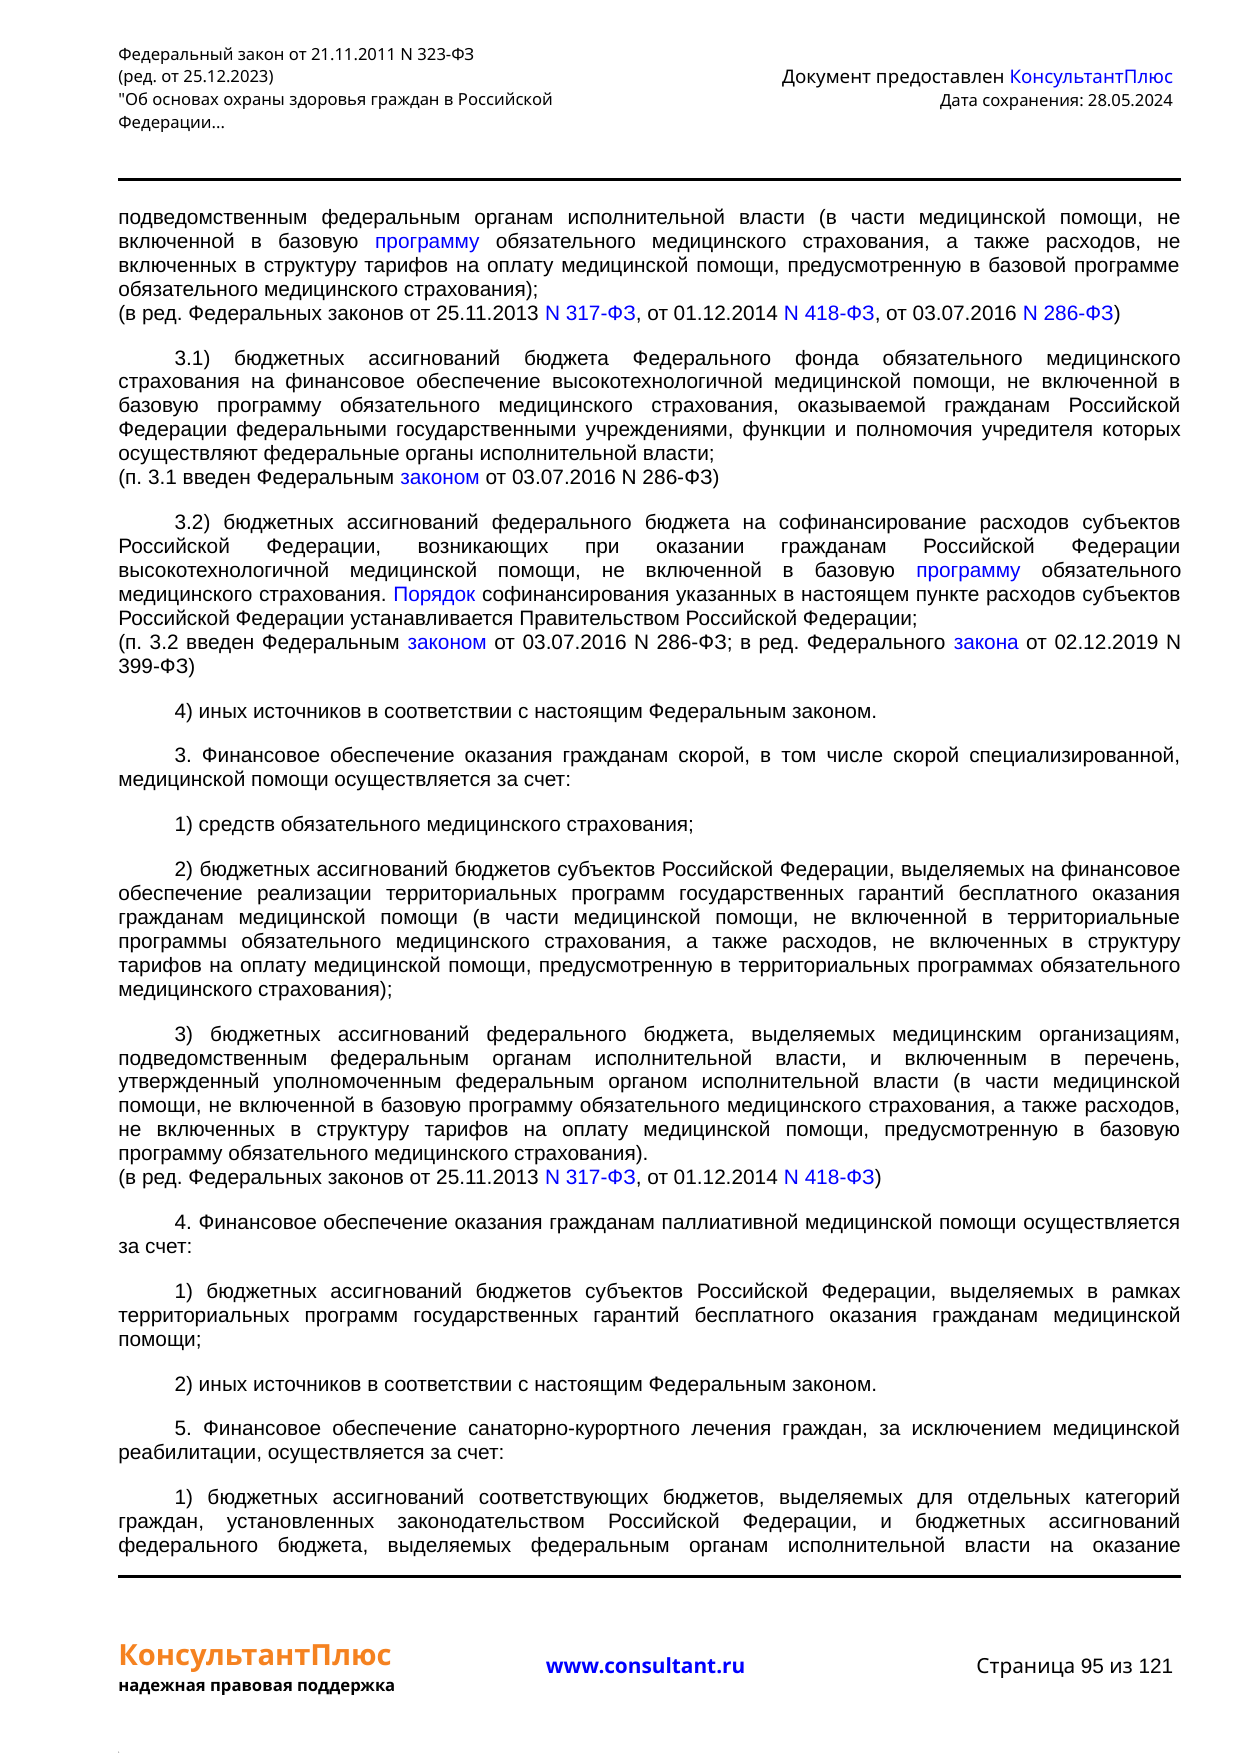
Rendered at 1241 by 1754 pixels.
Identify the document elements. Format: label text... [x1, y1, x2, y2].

text 3) бюджетных ассигнований федерального бюджета, выделяемых медицинским организациям, подведомственным федеральным органам исполнительной власти, и включенным в перечень, утвержденный уполномоченным федеральным органом исполнительной власти (в части медицинской помощи, не включенной в базовую программу обязательного медицинского страхования, а также расходов, не включенных в структуру тарифов на оплату медицинской помощи, предусмотренную в базовую программу обязательного медицинского страхования). [118, 1021, 1181, 1165]
text 1) средств обязательного медицинского страхования; [118, 812, 1181, 836]
text (п. 3.2 введен Федеральным законом от 03.07.2016 N 286-ФЗ; в ред. Федерального закона от 02.12.2019 N 399-ФЗ) [118, 630, 1181, 678]
text (в ред. Федеральных законов от 25.11.2013 N 317-ФЗ, от 01.12.2014 N 418-ФЗ, от 03.07.2016 N 286-ФЗ) [118, 301, 1181, 324]
text 4. Финансовое обеспечение оказания гражданам паллиативной медицинской помощи осуществляется за счет: [118, 1210, 1181, 1258]
text 1) бюджетных ассигнований бюджетов субъектов Российской Федерации, выделяемых в рамках территориальных программ государственных гарантий бесплатного оказания гражданам медицинской помощи; [118, 1279, 1181, 1351]
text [118, 205, 1181, 301]
text 4) иных источников в соответствии с настоящим Федеральным законом. [118, 698, 1181, 722]
text (п. 3.1 введен Федеральным законом от 03.07.2016 N 286-ФЗ) [118, 465, 1181, 489]
text 3. Финансовое обеспечение оказания гражданам скорой, в том числе скорой специализированной, медицинской помощи осуществляется за счет: [118, 743, 1181, 791]
text 2) бюджетных ассигнований бюджетов субъектов Российской Федерации, выделяемых на финансовое обеспечение реализации территориальных программ государственных гарантий бесплатного оказания гражданам медицинской помощи (в части медицинской помощи, не включенной в территориальные программы обязательного медицинского страхования, а также расходов, не включенных в структуру тарифов на оплату медицинской помощи, предусмотренную в территориальных программах обязательного медицинского страхования); [118, 857, 1181, 1001]
text 5. Финансовое обеспечение санаторно-курортного лечения граждан, за исключением медицинской реабилитации, осуществляется за счет: [118, 1416, 1181, 1464]
text 2) иных источников в соответствии с настоящим Федеральным законом. [118, 1371, 1181, 1395]
text 3.2) бюджетных ассигнований федерального бюджета на софинансирование расходов субъектов Российской Федерации, возникающих при оказании гражданам Российской Федерации высокотехнологичной медицинской помощи, не включенной в базовую программу обязательного медицинского страхования. Порядок софинансирования указанных в настоящем пункте расходов субъектов Российской Федерации устанавливается Правительством Российской Федерации; [118, 510, 1181, 630]
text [118, 1485, 1181, 1557]
text (в ред. Федеральных законов от 25.11.2013 N 317-ФЗ, от 01.12.2014 N 418-ФЗ) [118, 1165, 1181, 1189]
text 3.1) бюджетных ассигнований бюджета Федерального фонда обязательного медицинского страхования на финансовое обеспечение высокотехнологичной медицинской помощи, не включенной в базовую программу обязательного медицинского страхования, оказываемой гражданам Российской Федерации федеральными государственными учреждениями, функции и полномочия учредителя которых осуществляют федеральные органы исполнительной власти; [118, 345, 1181, 465]
